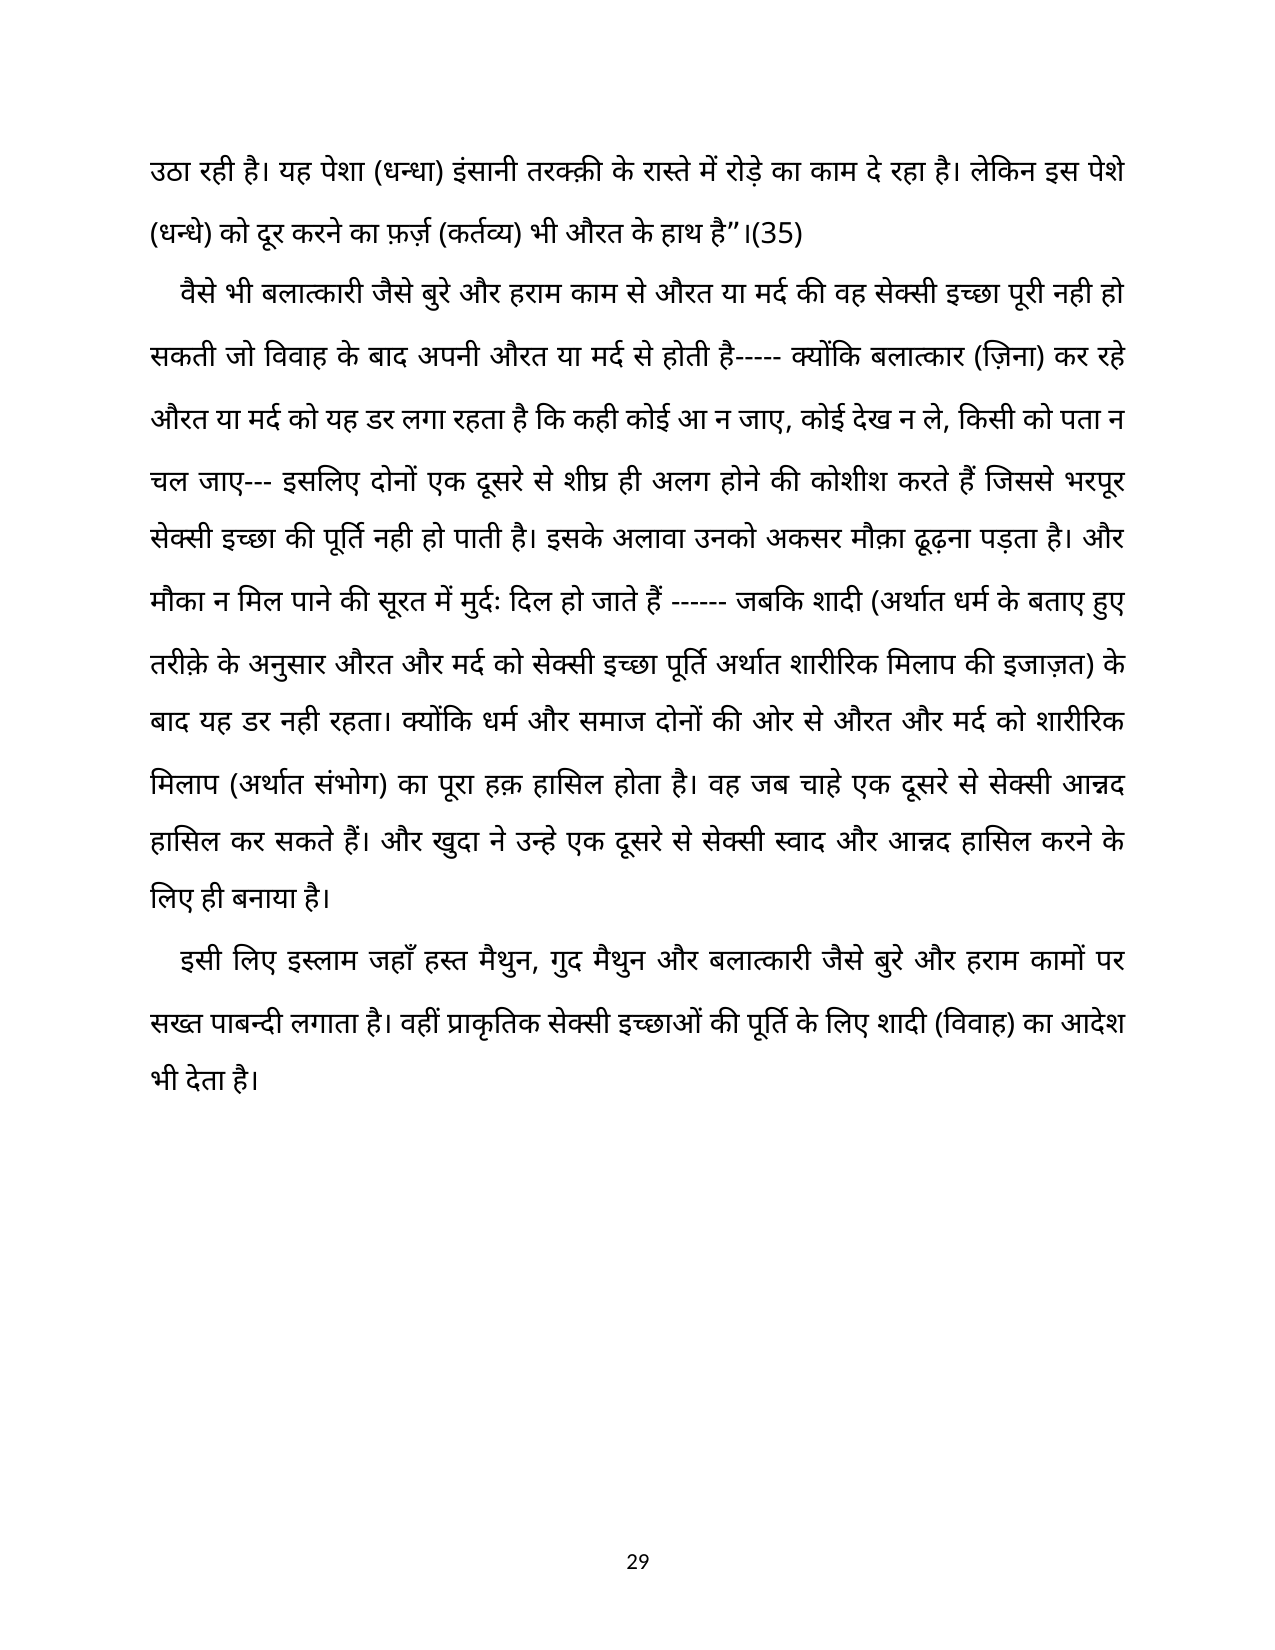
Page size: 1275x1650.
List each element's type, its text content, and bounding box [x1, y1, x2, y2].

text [150, 150, 1125, 256]
text वैसे भी बलात्कारी जैसे बुरे और हराम काम से औरत या मर्द की वह सेक्सी इच्छा पूरी नही हो सकती जो विवाह के बाद अपनी औरत या मर्द से होती है----- क्योंकि बलात्कार (ज़िना) कर रहे औरत या मर्द को यह डर लगा रहता है कि कही कोई आ न जाए, कोई देख न ले, किसी को पता न चल जाए--- इसलिए दोनों एक दूसरे से शीघ्र ही अलग होने की कोशीश करते हैं जिससे भरपूर सेक्सी इच्छा की पूर्ति नही हो पाती है। इसके अलावा उनको अकसर मौक़ा ढूढ़ना पड़ता है। और मौका न मिल पाने की सूरत में मुर्दः दिल हो जाते हैं ------ जबकि शादी (अर्थात धर्म के बताए हुए तरीक़े के अनुसार औरत और मर्द को सेक्सी इच्छा पूर्ति अर्थात शारीरिक मिलाप की इजाज़त) के बाद यह डर नही रहता। क्योंकि धर्म और समाज दोनों की ओर से औरत और मर्द को शारीरिक मिलाप (अर्थात संभोग) का पूरा हक़ हासिल होता है। वह जब चाहे एक दूसरे से सेक्सी आन्नद हासिल कर सकते हैं। और खुदा ने उन्हे एक दूसरे से सेक्सी स्वाद और आन्नद हासिल करने के लिए ही बनाया है। [150, 277, 1125, 920]
text इसी लिए इस्लाम जहाँ हस्त मैथुन, गुद मैथुन और बलात्कारी जैसे बुरे और हराम कामों पर सख्त पाबन्दी लगाता है। वहीं प्राकृतिक सेक्सी इच्छाओं की पूर्ति के लिए शादी (विवाह) का आदेश भी देता है। [150, 939, 1125, 1102]
